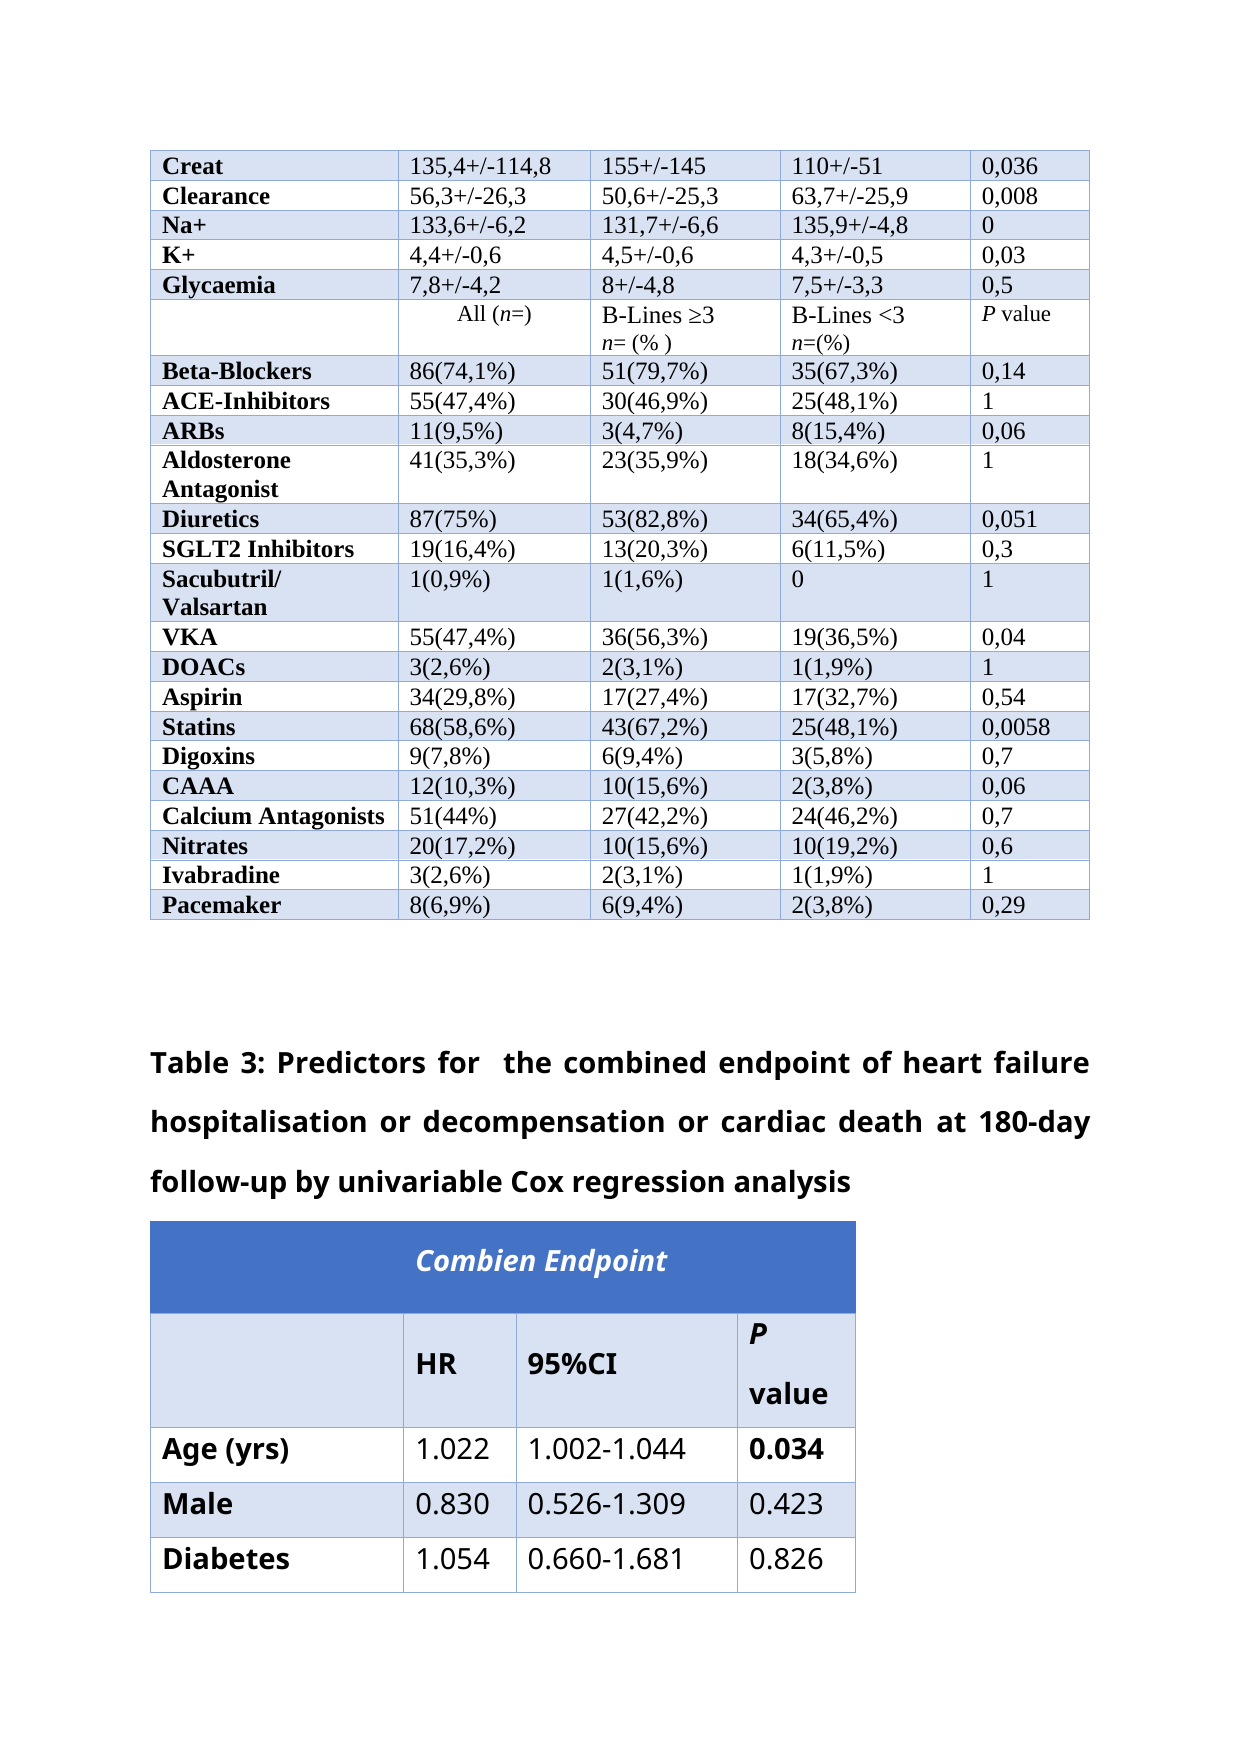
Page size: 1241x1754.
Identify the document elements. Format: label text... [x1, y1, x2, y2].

table_cell 55(47,4%) [399, 386, 590, 415]
table_cell 1(1,9%) [781, 652, 970, 681]
table_cell Beta-Blockers [151, 356, 398, 385]
table_cell 0,5 [971, 270, 1089, 299]
table_cell 0,06 [971, 771, 1089, 800]
table_cell B-Lines <3 n=(%) [781, 300, 970, 355]
table_cell 53(82,8%) [591, 504, 780, 533]
table_cell 1.002-1.044 [517, 1428, 737, 1482]
table_cell 43(67,2%) [591, 712, 780, 740]
table_cell 20(17,2%) [399, 831, 590, 859]
table_cell B-Lines ≥3 n= (% ) [591, 300, 780, 355]
table_cell 0,14 [971, 356, 1089, 385]
table_cell ARBs [151, 416, 398, 444]
table_cell 3(2,6%) [399, 861, 590, 889]
table_cell Nitrates [151, 831, 398, 859]
table_cell 1.022 [404, 1428, 516, 1482]
table_cell 51(79,7%) [591, 356, 780, 385]
table_cell Creat [151, 151, 398, 180]
table_cell 0,7 [971, 801, 1089, 830]
table_cell 25(48,1%) [781, 386, 970, 415]
table_cell 56,3+/-26,3 [399, 181, 590, 209]
table_cell 133,6+/-6,2 [399, 211, 590, 239]
table_cell Sacubutril/Valsartan [151, 564, 398, 621]
table_cell 30(46,9%) [591, 386, 780, 415]
table_cell 0,3 [971, 534, 1089, 563]
table_cell 2(3,1%) [591, 652, 780, 681]
table_cell Male [151, 1483, 403, 1537]
table_cell [151, 1314, 403, 1427]
table_cell 0,051 [971, 504, 1089, 533]
table_cell 63,7+/-25,9 [781, 181, 970, 209]
table_cell 68(58,6%) [399, 712, 590, 740]
table_cell 51(44%) [399, 801, 590, 830]
table_cell 1 [971, 652, 1089, 681]
table_cell 4,4+/-0,6 [399, 240, 590, 269]
table_cell 4,3+/-0,5 [781, 240, 970, 269]
table_cell 10(19,2%) [781, 831, 970, 859]
table_cell 10(15,6%) [591, 771, 780, 800]
table_cell 8+/-4,8 [591, 270, 780, 299]
table_cell Age (yrs) [151, 1428, 403, 1482]
table_cell 2(3,1%) [591, 861, 780, 889]
table_cell 17(27,4%) [591, 682, 780, 711]
table_cell 50,6+/-25,3 [591, 181, 780, 209]
text Table 3: Predictors for the combined endpoint of heart failure hospitalisation or decompensation or cardiac death at 180-day follow-up by univariable Cox regression analysis [150, 1042, 1090, 1201]
table_cell 2(3,8%) [781, 771, 970, 800]
table_cell 0,03 [971, 240, 1089, 269]
table_cell 24(46,2%) [781, 801, 970, 830]
table_cell 0,04 [971, 622, 1089, 651]
table_cell 1 [971, 386, 1089, 415]
table_cell 9(7,8%) [399, 741, 590, 770]
table_cell 131,7+/-6,6 [591, 211, 780, 239]
table_cell 6(11,5%) [781, 534, 970, 563]
table_cell 86(74,1%) [399, 356, 590, 385]
table_cell 95%CI [517, 1314, 737, 1427]
table_cell 8(15,4%) [781, 416, 970, 444]
table_cell 0.526-1.309 [517, 1483, 737, 1537]
table_cell CAAA [151, 771, 398, 800]
table_cell 1 [971, 564, 1089, 621]
table_cell P value [971, 300, 1089, 355]
table_cell 0.660-1.681 [517, 1538, 737, 1592]
table_cell 0.423 [738, 1483, 855, 1537]
table_cell 2(3,8%) [781, 890, 970, 919]
table_cell [151, 300, 398, 355]
table_cell 87(75%) [399, 504, 590, 533]
table_cell 36(56,3%) [591, 622, 780, 651]
table_cell ACE-Inhibitors [151, 386, 398, 415]
table_cell 1(1,6%) [591, 564, 780, 621]
table_cell 0 [781, 564, 970, 621]
table_cell VKA [151, 622, 398, 651]
table_cell 1 [971, 446, 1089, 503]
table_cell 155+/-145 [591, 151, 780, 180]
table_cell 41(35,3%) [399, 446, 590, 503]
table_cell 7,5+/-3,3 [781, 270, 970, 299]
table_cell 27(42,2%) [591, 801, 780, 830]
table_cell 0,06 [971, 416, 1089, 444]
table_cell Diuretics [151, 504, 398, 533]
table_cell 1 [971, 861, 1089, 889]
table_cell K+ [151, 240, 398, 269]
table_cell 1(1,9%) [781, 861, 970, 889]
table_cell 1.054 [404, 1538, 516, 1592]
table_cell 0,54 [971, 682, 1089, 711]
table_cell All (n=) [399, 300, 590, 355]
table_cell Clearance [151, 181, 398, 209]
table_cell 3(4,7%) [591, 416, 780, 444]
table_cell Glycaemia [151, 270, 398, 299]
table_cell Statins [151, 712, 398, 740]
table_cell 10(15,6%) [591, 831, 780, 859]
table_cell 55(47,4%) [399, 622, 590, 651]
table_cell 3(2,6%) [399, 652, 590, 681]
table_cell 23(35,9%) [591, 446, 780, 503]
table_cell 110+/-51 [781, 151, 970, 180]
table_cell DOACs [151, 652, 398, 681]
table_header Combien Endpoint [404, 1222, 855, 1313]
table_cell 6(9,4%) [591, 741, 780, 770]
table_cell 0,7 [971, 741, 1089, 770]
table_cell 0,29 [971, 890, 1089, 919]
table_cell 0.034 [738, 1428, 855, 1482]
table_cell 19(36,5%) [781, 622, 970, 651]
table_cell 6(9,4%) [591, 890, 780, 919]
table_cell Calcium Antagonists [151, 801, 398, 830]
table_cell Na+ [151, 211, 398, 239]
table_cell 13(20,3%) [591, 534, 780, 563]
table_cell Diabetes mellitus [151, 1538, 403, 1592]
table_cell 35(67,3%) [781, 356, 970, 385]
table_cell 135,9+/-4,8 [781, 211, 970, 239]
table_cell 18(34,6%) [781, 446, 970, 503]
table_cell 0.826 [738, 1538, 855, 1592]
table_cell 0,036 [971, 151, 1089, 180]
table_cell 0,6 [971, 831, 1089, 859]
table_header [151, 1222, 403, 1313]
table_cell HR [404, 1314, 516, 1427]
table_cell Aspirin [151, 682, 398, 711]
table_cell 135,4+/-114,8 [399, 151, 590, 180]
table_cell 3(5,8%) [781, 741, 970, 770]
table_cell 34(65,4%) [781, 504, 970, 533]
table_cell 17(32,7%) [781, 682, 970, 711]
table_cell SGLT2 Inhibitors [151, 534, 398, 563]
table_cell Ivabradine [151, 861, 398, 889]
table_cell 25(48,1%) [781, 712, 970, 740]
table_cell Aldosterone Antagonist [151, 446, 398, 503]
table_cell 12(10,3%) [399, 771, 590, 800]
table_cell 8(6,9%) [399, 890, 590, 919]
table_cell Pacemaker [151, 890, 398, 919]
table_cell P value [738, 1314, 855, 1427]
table_cell 0,0058 [971, 712, 1089, 740]
table_cell 4,5+/-0,6 [591, 240, 780, 269]
table_cell 19(16,4%) [399, 534, 590, 563]
table_cell 11(9,5%) [399, 416, 590, 444]
table_cell 0.830 [404, 1483, 516, 1537]
table_cell 7,8+/-4,2 [399, 270, 590, 299]
table_cell 1(0,9%) [399, 564, 590, 621]
table_cell 0,008 [971, 181, 1089, 209]
table_cell Digoxins [151, 741, 398, 770]
table_cell 34(29,8%) [399, 682, 590, 711]
table_cell 0 [971, 211, 1089, 239]
